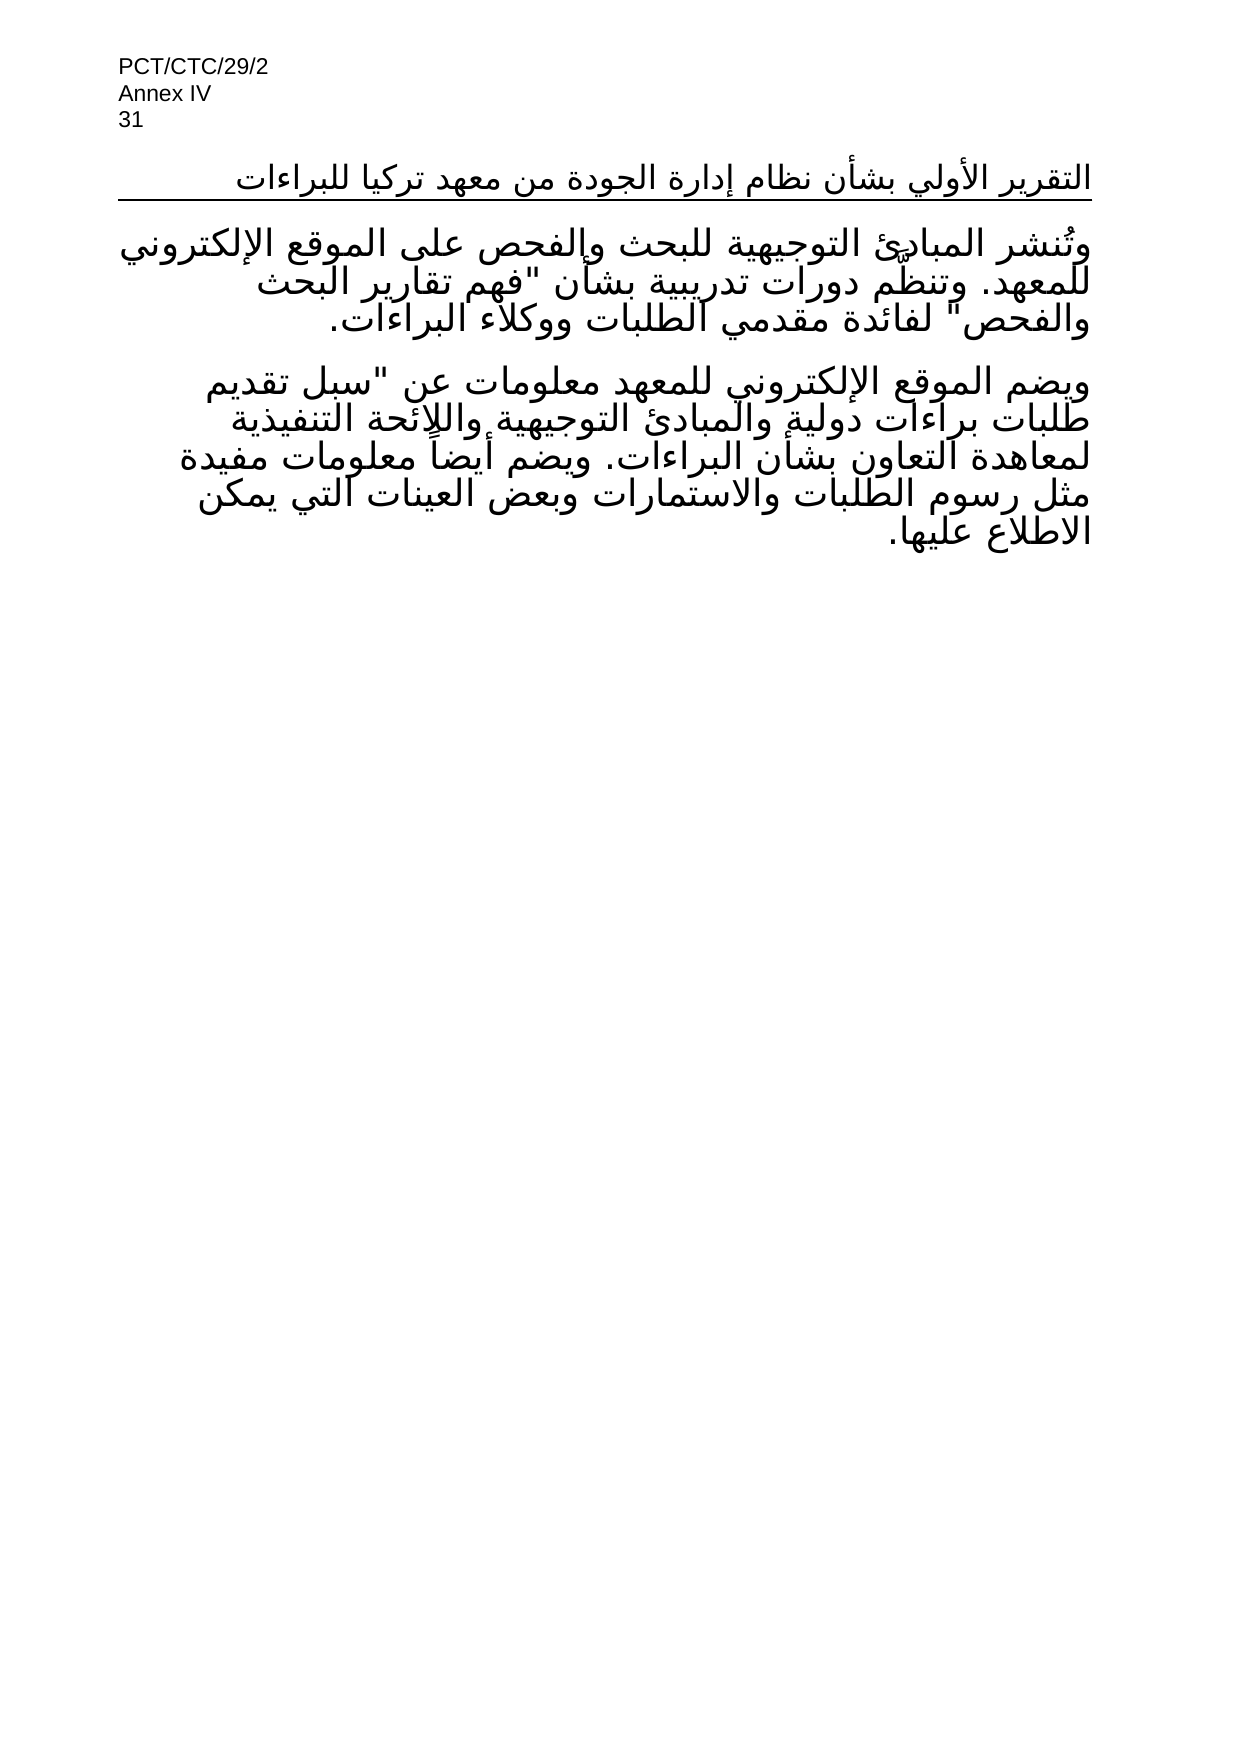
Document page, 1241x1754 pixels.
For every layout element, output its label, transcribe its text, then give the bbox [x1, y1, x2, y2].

text وتُنشر المبادئ التوجيهية للبحث والفحص على الموقع الإلكتروني للمعهد. وتنظَّم دورات تدريبية بشأن "فهم تقارير البحث والفحص" لفائدة مقدمي الطلبات ووكلاء البراءات. [118, 227, 1092, 339]
text ويضم الموقع الإلكتروني للمعهد معلومات عن "سبل تقديم طلبات براءات دولية والمبادئ التوجيهية واللائحة التنفيذية لمعاهدة التعاون بشأن البراءات. ويضم أيضاً معلومات مفيدة مثل رسوم الطلبات والاستمارات وبعض العينات التي يمكن الاطلاع عليها. [118, 364, 1092, 552]
